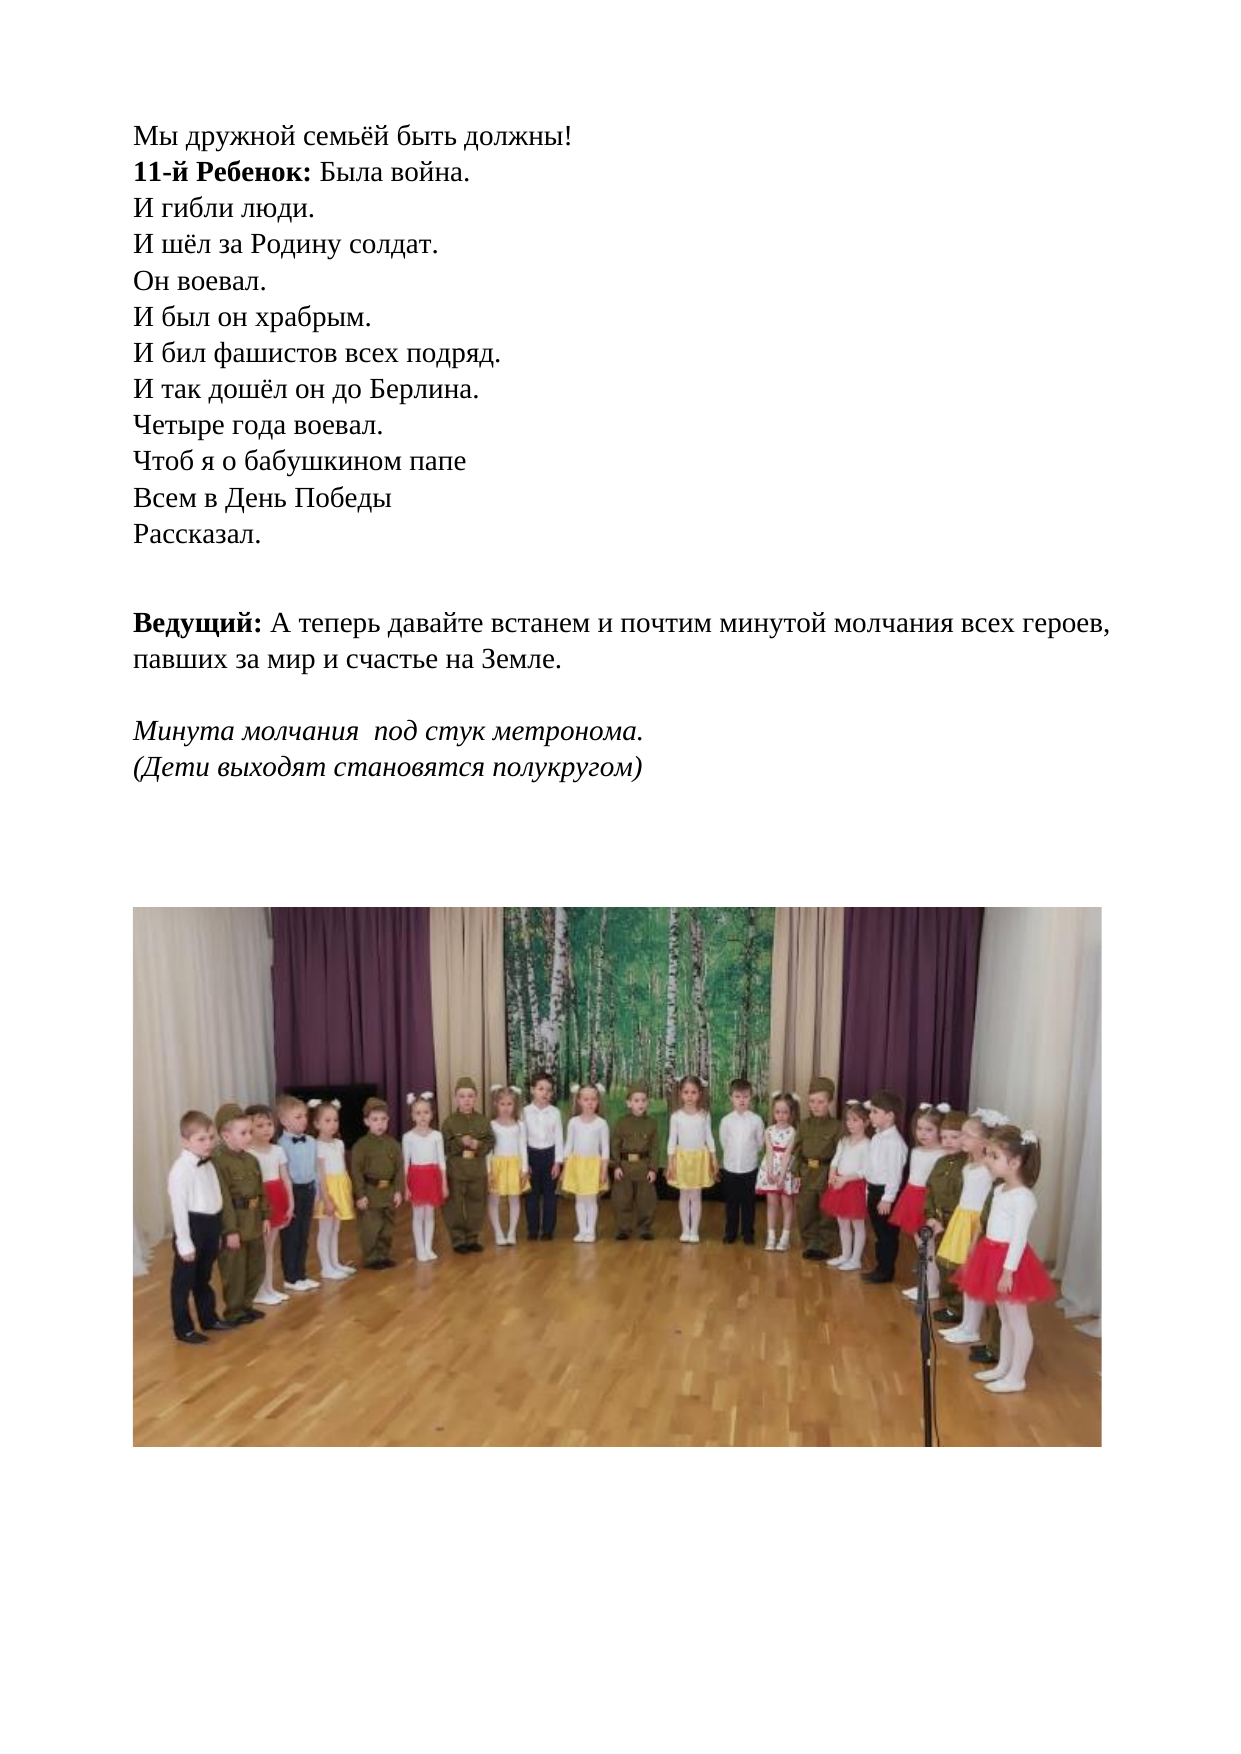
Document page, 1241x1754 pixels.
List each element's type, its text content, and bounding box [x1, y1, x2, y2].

picture [132, 907, 1102, 1447]
text Ведущий: А теперь давайте встанем и почтим минутой молчания всех героев, павших за мир и счастье на Земле. Минута молчания под стук метронома. (Дети выходят становятся полукругом) [133, 569, 1137, 783]
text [133, 118, 1137, 549]
